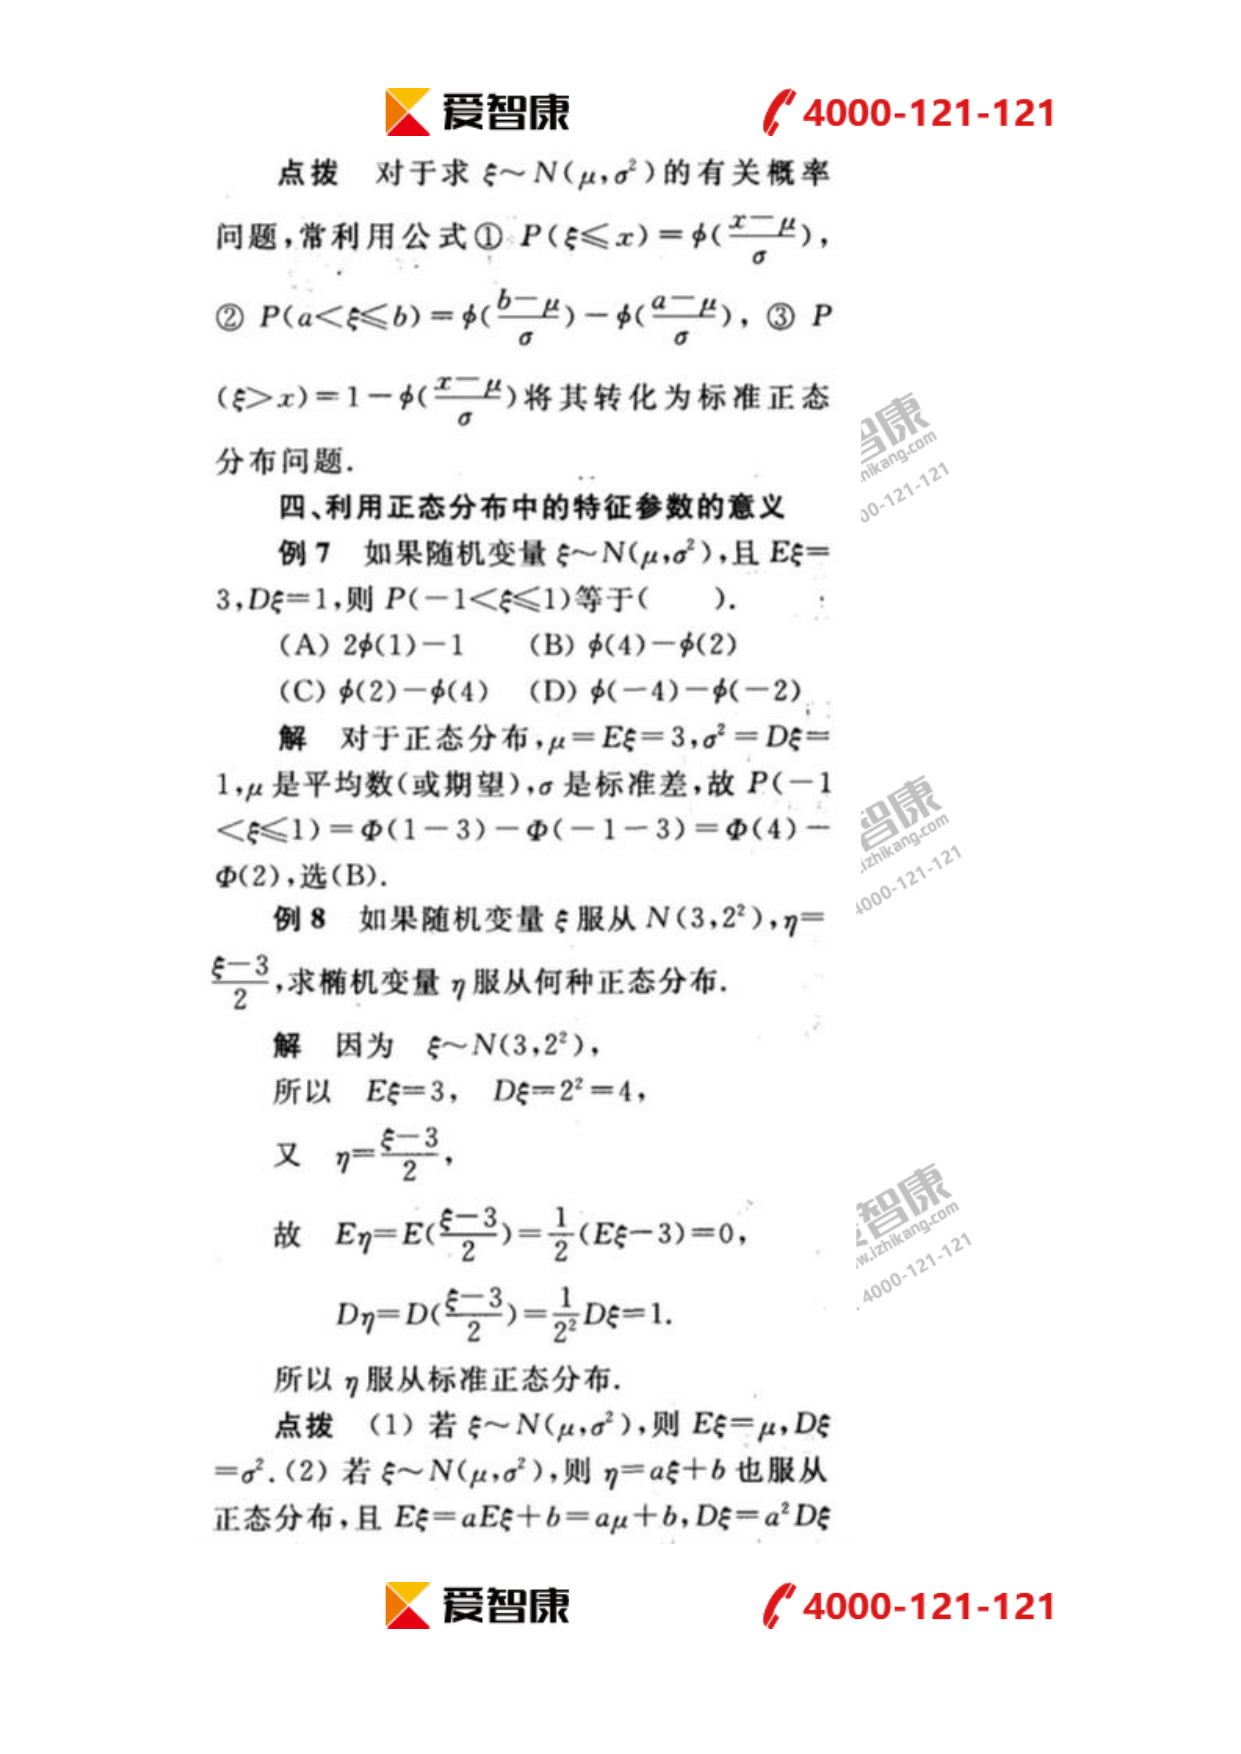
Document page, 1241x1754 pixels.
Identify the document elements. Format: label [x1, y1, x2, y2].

picture [762, 88, 1053, 136]
picture [139, 151, 1052, 1544]
picture [385, 1582, 570, 1629]
picture [385, 88, 570, 136]
picture [762, 1582, 1053, 1629]
